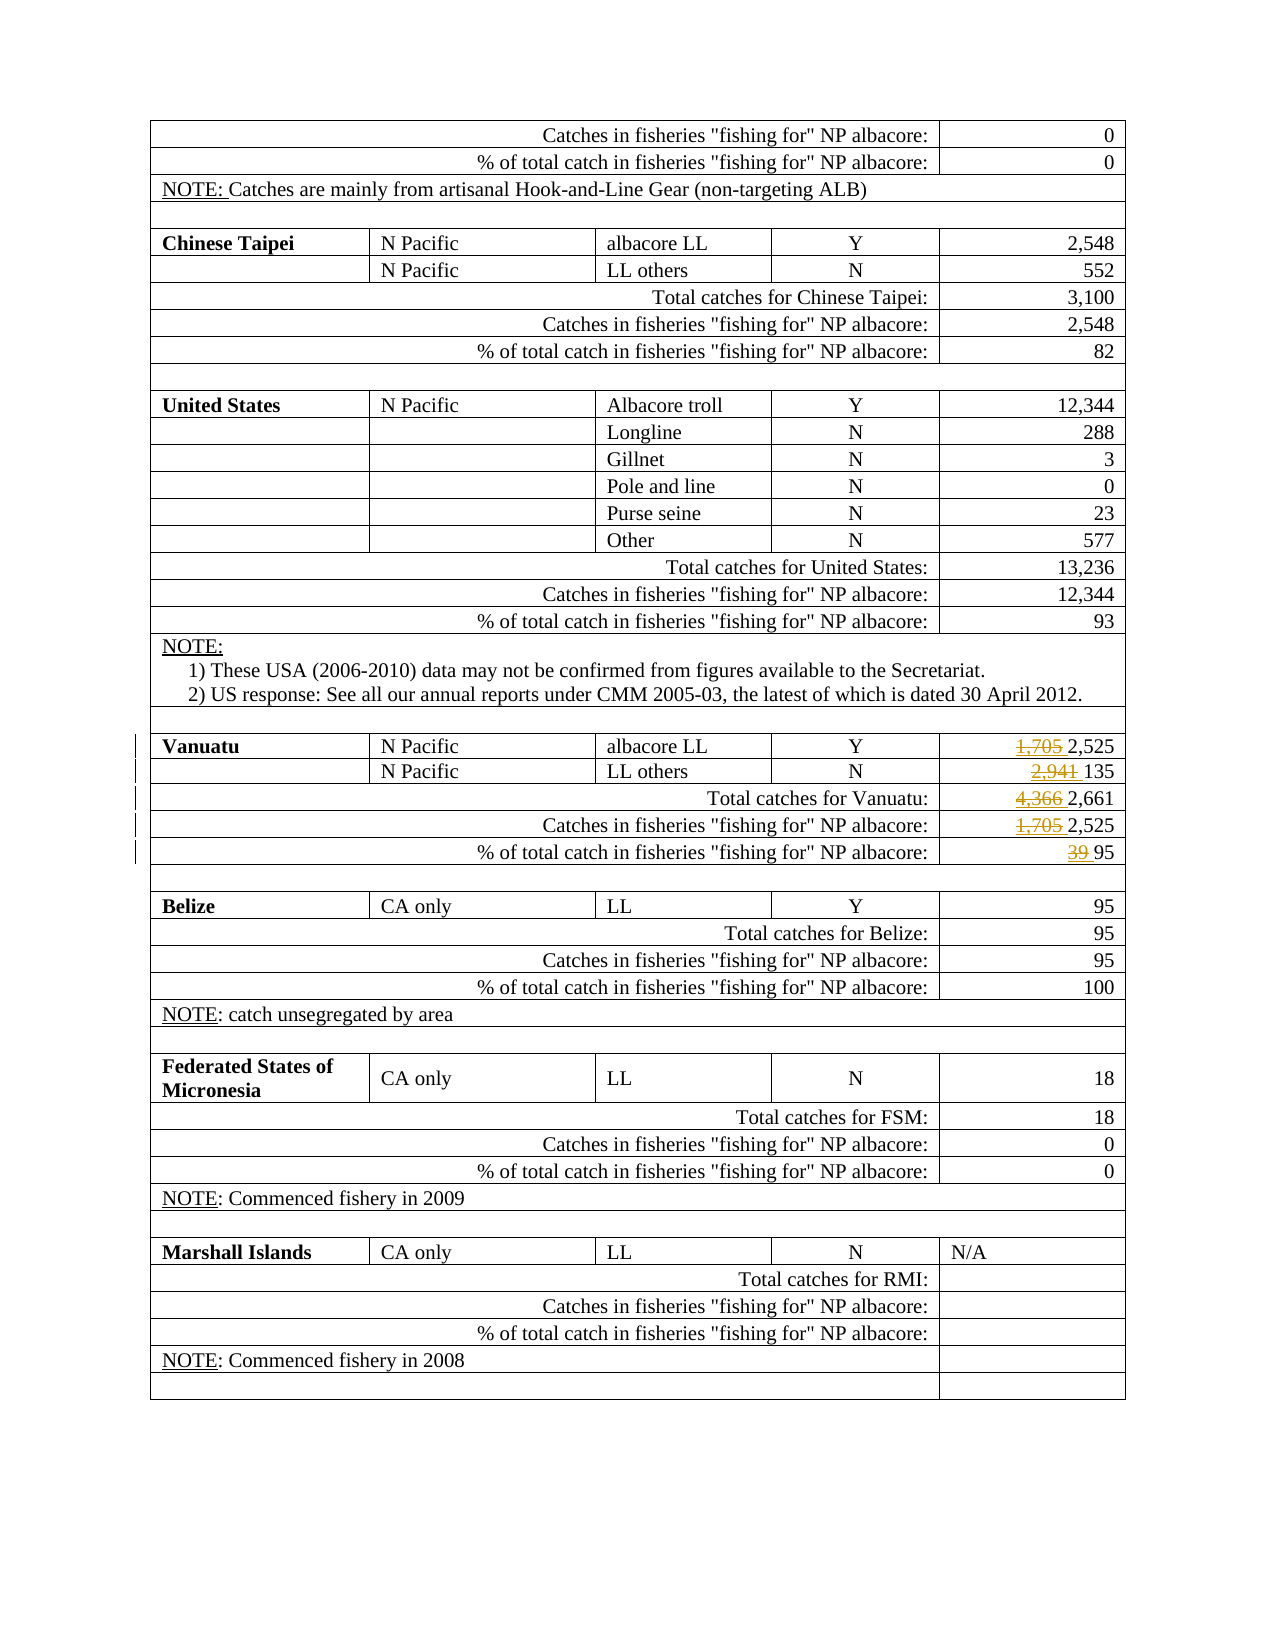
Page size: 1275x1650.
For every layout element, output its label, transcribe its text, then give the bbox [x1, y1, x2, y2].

table_cell % of total catch in fisheries "fishing for" NP albacore: [151, 607, 939, 633]
table_cell Y [772, 734, 939, 758]
table_cell [151, 202, 1125, 228]
table_cell Y [772, 892, 939, 918]
table_cell [151, 445, 369, 471]
table_cell 95 [940, 838, 1125, 864]
table_cell 12,344 [940, 391, 1125, 417]
table_cell CA only [370, 892, 595, 918]
table_cell 82 [940, 337, 1125, 363]
table_cell LL [596, 892, 771, 918]
table_cell N [772, 499, 939, 525]
table_cell Longline [596, 418, 771, 444]
table_cell Catches in fisheries "fishing for" NP albacore: [151, 121, 939, 147]
table_cell LL others [596, 759, 771, 783]
table_cell Catches in fisheries "fishing for" NP albacore: [151, 1292, 939, 1318]
table_cell N Pacific [370, 229, 595, 255]
table_cell 93 [940, 607, 1125, 633]
table_cell Gillnet [596, 445, 771, 471]
table_cell N/A [940, 1238, 1125, 1264]
table_cell [370, 499, 595, 525]
table_cell 3 [940, 445, 1125, 471]
table_cell % of total catch in fisheries "fishing for" NP albacore: [151, 1157, 939, 1183]
table_cell [370, 445, 595, 471]
table_cell [151, 526, 369, 552]
table_cell [151, 759, 369, 783]
table_cell Catches in fisheries "fishing for" NP albacore: [151, 580, 939, 606]
table_cell Total catches for RMI: [151, 1265, 939, 1291]
table_cell 0 [940, 472, 1125, 498]
table_cell Total catches for FSM: [151, 1103, 939, 1129]
table_cell Catches in fisheries "fishing for" NP albacore: [151, 1130, 939, 1156]
table_cell [151, 499, 369, 525]
table_cell [370, 526, 595, 552]
table_cell Catches in fisheries "fishing for" NP albacore: [151, 946, 939, 972]
table_cell N [772, 445, 939, 471]
table_cell % of total catch in fisheries "fishing for" NP albacore: [151, 838, 939, 864]
table_cell N [772, 759, 939, 783]
table_cell N [772, 1238, 939, 1264]
table_cell Total catches for United States: [151, 553, 939, 579]
table_cell 0 [940, 1157, 1125, 1183]
table_cell Y [772, 229, 939, 255]
table_cell Chinese Taipei [151, 229, 369, 255]
table_cell NOTE: catch unsegregated by area [151, 1000, 1125, 1026]
table_cell 135 [940, 759, 1125, 783]
table_cell [940, 1265, 1125, 1291]
table_cell Catches in fisheries "fishing for" NP albacore: [151, 811, 939, 837]
table_cell [940, 1346, 1125, 1372]
table_cell 2,525 [940, 734, 1125, 758]
table_cell Albacore troll [596, 391, 771, 417]
table_cell 2,548 [940, 310, 1125, 336]
table_cell NOTE: Catches are mainly from artisanal Hook-and-Line Gear (non-targeting ALB) [151, 175, 1125, 201]
table_cell 95 [940, 892, 1125, 918]
table_cell Purse seine [596, 499, 771, 525]
table_cell N [772, 472, 939, 498]
table_cell Marshall Islands [151, 1238, 369, 1264]
table_cell Vanuatu [151, 734, 369, 758]
table_cell [151, 472, 369, 498]
table_cell United States [151, 391, 369, 417]
table_cell N Pacific [370, 391, 595, 417]
table_cell [151, 1027, 1125, 1053]
table_cell % of total catch in fisheries "fishing for" NP albacore: [151, 337, 939, 363]
table_cell NOTE: Commenced fishery in 2008 [151, 1346, 939, 1372]
table_cell Belize [151, 892, 369, 918]
table_cell 2,661 [940, 784, 1125, 810]
table_cell N Pacific [370, 256, 595, 282]
table_cell LL [596, 1054, 771, 1102]
table_cell Catches in fisheries "fishing for" NP albacore: [151, 310, 939, 336]
table_cell CA only [370, 1054, 595, 1102]
table_cell 0 [940, 148, 1125, 174]
table_cell [151, 865, 1125, 891]
table_cell 18 [940, 1103, 1125, 1129]
table_cell 95 [940, 946, 1125, 972]
table_cell albacore LL [596, 734, 771, 758]
table_cell N [772, 1054, 939, 1102]
table_cell LL others [596, 256, 771, 282]
table_cell 288 [940, 418, 1125, 444]
table_cell [940, 1373, 1125, 1399]
table_cell Pole and line [596, 472, 771, 498]
table_cell % of total catch in fisheries "fishing for" NP albacore: [151, 973, 939, 999]
table_cell N Pacific [370, 759, 595, 783]
table_cell 2,548 [940, 229, 1125, 255]
table_cell N [772, 256, 939, 282]
table_cell Other [596, 526, 771, 552]
table_cell [940, 1292, 1125, 1318]
table_cell % of total catch in fisheries "fishing for" NP albacore: [151, 148, 939, 174]
table_cell [151, 1373, 939, 1399]
table_cell 2,525 [940, 811, 1125, 837]
table_cell 3,100 [940, 283, 1125, 309]
table_cell 577 [940, 526, 1125, 552]
table_cell albacore LL [596, 229, 771, 255]
table_cell [151, 256, 369, 282]
table_cell [151, 364, 1125, 390]
table_cell 0 [940, 121, 1125, 147]
table_cell Y [772, 391, 939, 417]
table_cell Total catches for Vanuatu: [151, 784, 939, 810]
table_cell CA only [370, 1238, 595, 1264]
table_cell [940, 1319, 1125, 1345]
table_cell % of total catch in fisheries "fishing for" NP albacore: [151, 1319, 939, 1345]
table_cell Total catches for Chinese Taipei: [151, 283, 939, 309]
table_cell [370, 472, 595, 498]
table_cell 100 [940, 973, 1125, 999]
table_cell [151, 418, 369, 444]
table_cell LL [596, 1238, 771, 1264]
table_cell 95 [940, 919, 1125, 945]
table_cell [151, 1211, 1125, 1237]
table_cell [151, 707, 1125, 733]
table_cell 23 [940, 499, 1125, 525]
table_cell 12,344 [940, 580, 1125, 606]
table_cell NOTE: 1) These USA (2006-2010) data may not be confirmed from figures available to the Secretariat. 2) US response: See all our annual reports under CMM 2005-03, the latest of which is dated 30 April 2012. [151, 634, 1125, 706]
table_cell N [772, 418, 939, 444]
table_cell Total catches for Belize: [151, 919, 939, 945]
table_cell [370, 418, 595, 444]
table_cell 13,236 [940, 553, 1125, 579]
table_cell 552 [940, 256, 1125, 282]
table_cell Federated States of Micronesia [151, 1054, 369, 1102]
table_cell 18 [940, 1054, 1125, 1102]
table_cell 0 [940, 1130, 1125, 1156]
table_cell NOTE: Commenced fishery in 2009 [151, 1184, 1125, 1210]
table_cell N [772, 526, 939, 552]
table_cell N Pacific [370, 734, 595, 758]
